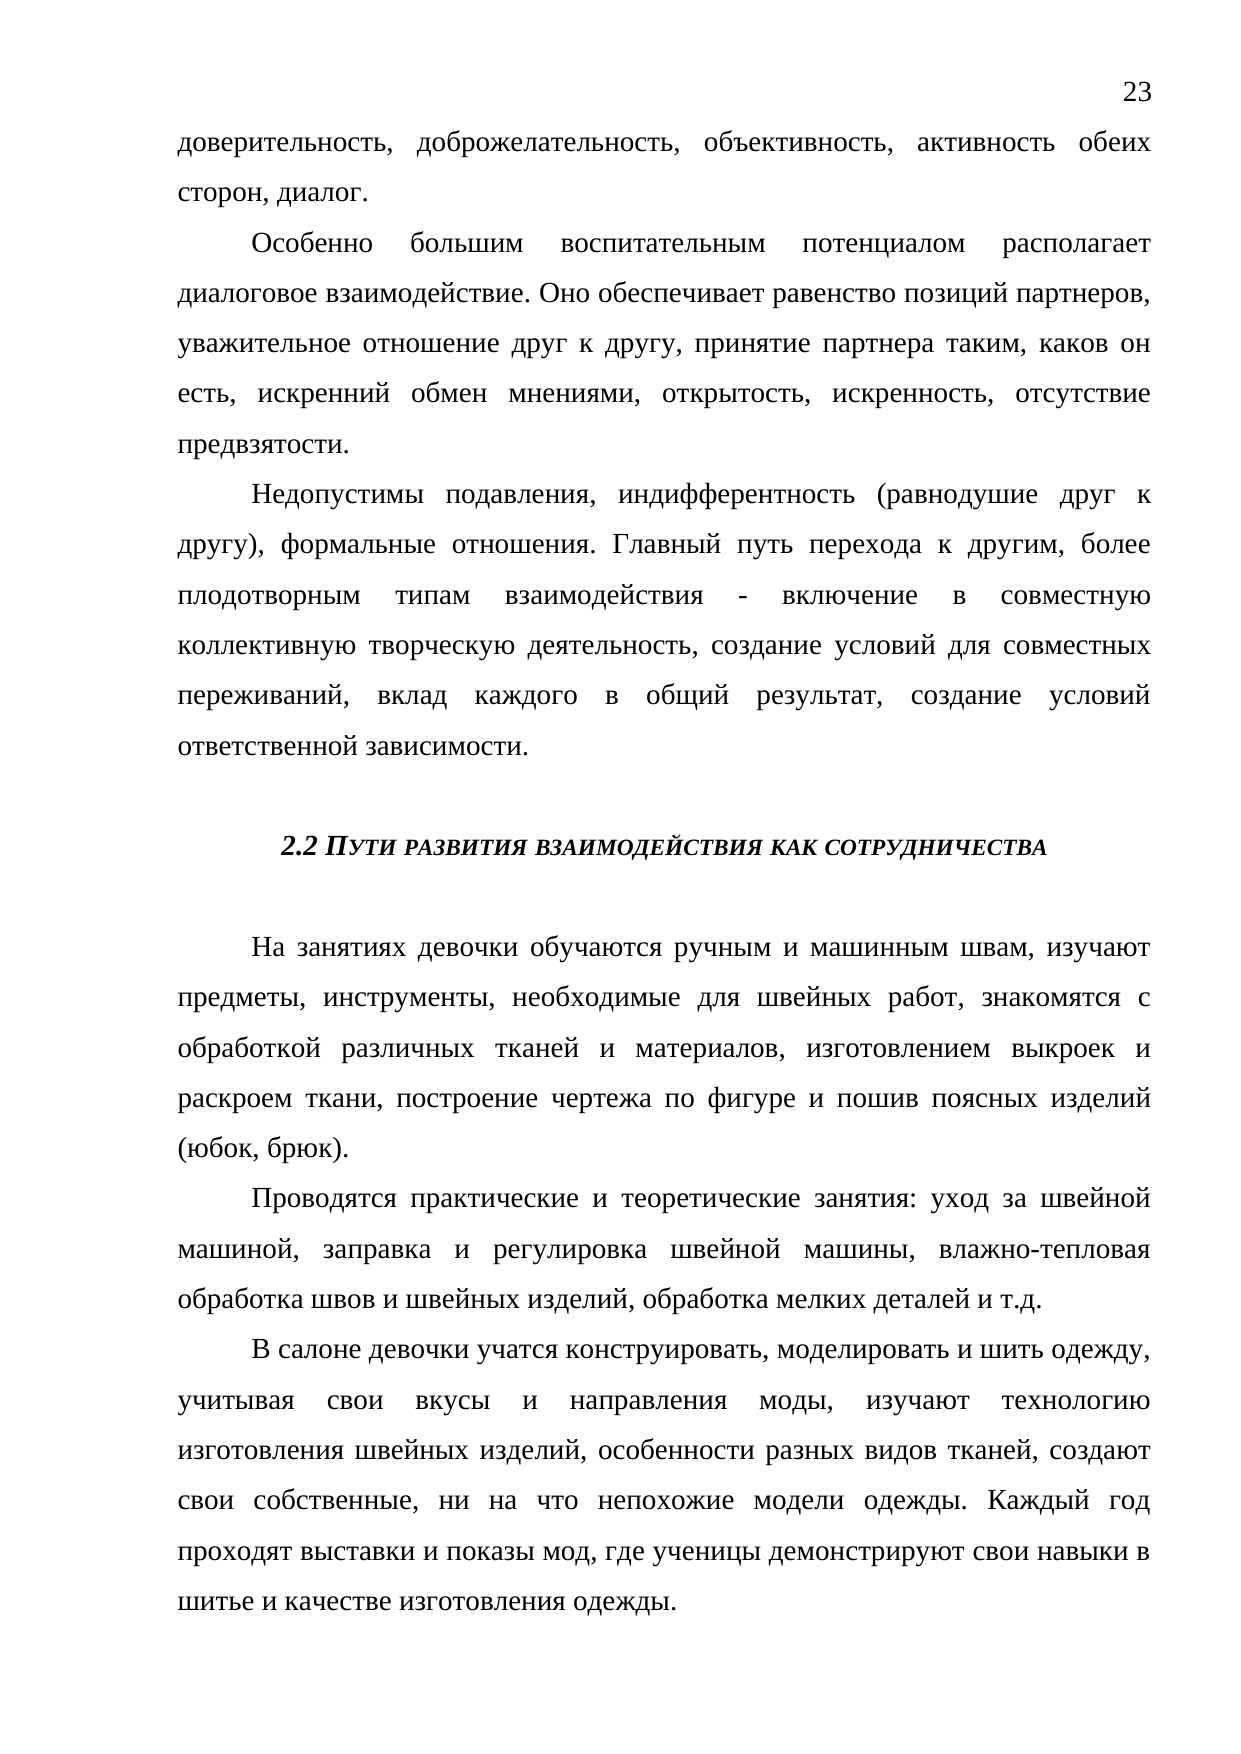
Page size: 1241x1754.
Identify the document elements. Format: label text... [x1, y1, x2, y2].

text На занятиях девочки обучаются ручным и машинным швам, изучают предметы, инструменты, необходимые для швейных работ, знакомятся с обработкой различных тканей и материалов, изготовлением выкроек и раскроем ткани, построение чертежа по фигуре и пошив поясных изделий (юбок, брюк). [177, 929, 1152, 1164]
text Особенно большим воспитательным потенциалом располагает диалоговое взаимодействие. Оно обеспечивает равенство позиций партнеров, уважительное отношение друг к другу, принятие партнера таким, каков он есть, искренний обмен мнениями, открытость, искренность, отсутствие предвзятости. [177, 225, 1152, 459]
text Проводятся практические и теоретические занятия: уход за швейной машиной, заправка и регулировка швейной машины, влажно-тепловая обработка швов и швейных изделий, обработка мелких деталей и т.д. [177, 1181, 1152, 1315]
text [177, 124, 1152, 208]
subtitle 2.2 Пути развития взаимодействия как сотрудничества [177, 828, 1152, 862]
text В салоне девочки учатся конструировать, моделировать и шить одежду, учитывая свои вкусы и направления моды, изучают технологию изготовления швейных изделий, особенности разных видов тканей, создают свои собственные, ни на что непохожие модели одежды. Каждый год проходят выставки и показы мод, где ученицы демонстрируют свои навыки в шитье и качестве изготовления одежды. [177, 1332, 1152, 1617]
text Недопустимы подавления, индифферентность (равнодушие друг к другу), формальные отношения. Главный путь перехода к другим, более плодотворным типам взаимодействия - включение в совместную коллективную творческую деятельность, создание условий для совместных переживаний, вклад каждого в общий результат, создание условий ответственной зависимости. [177, 476, 1152, 761]
